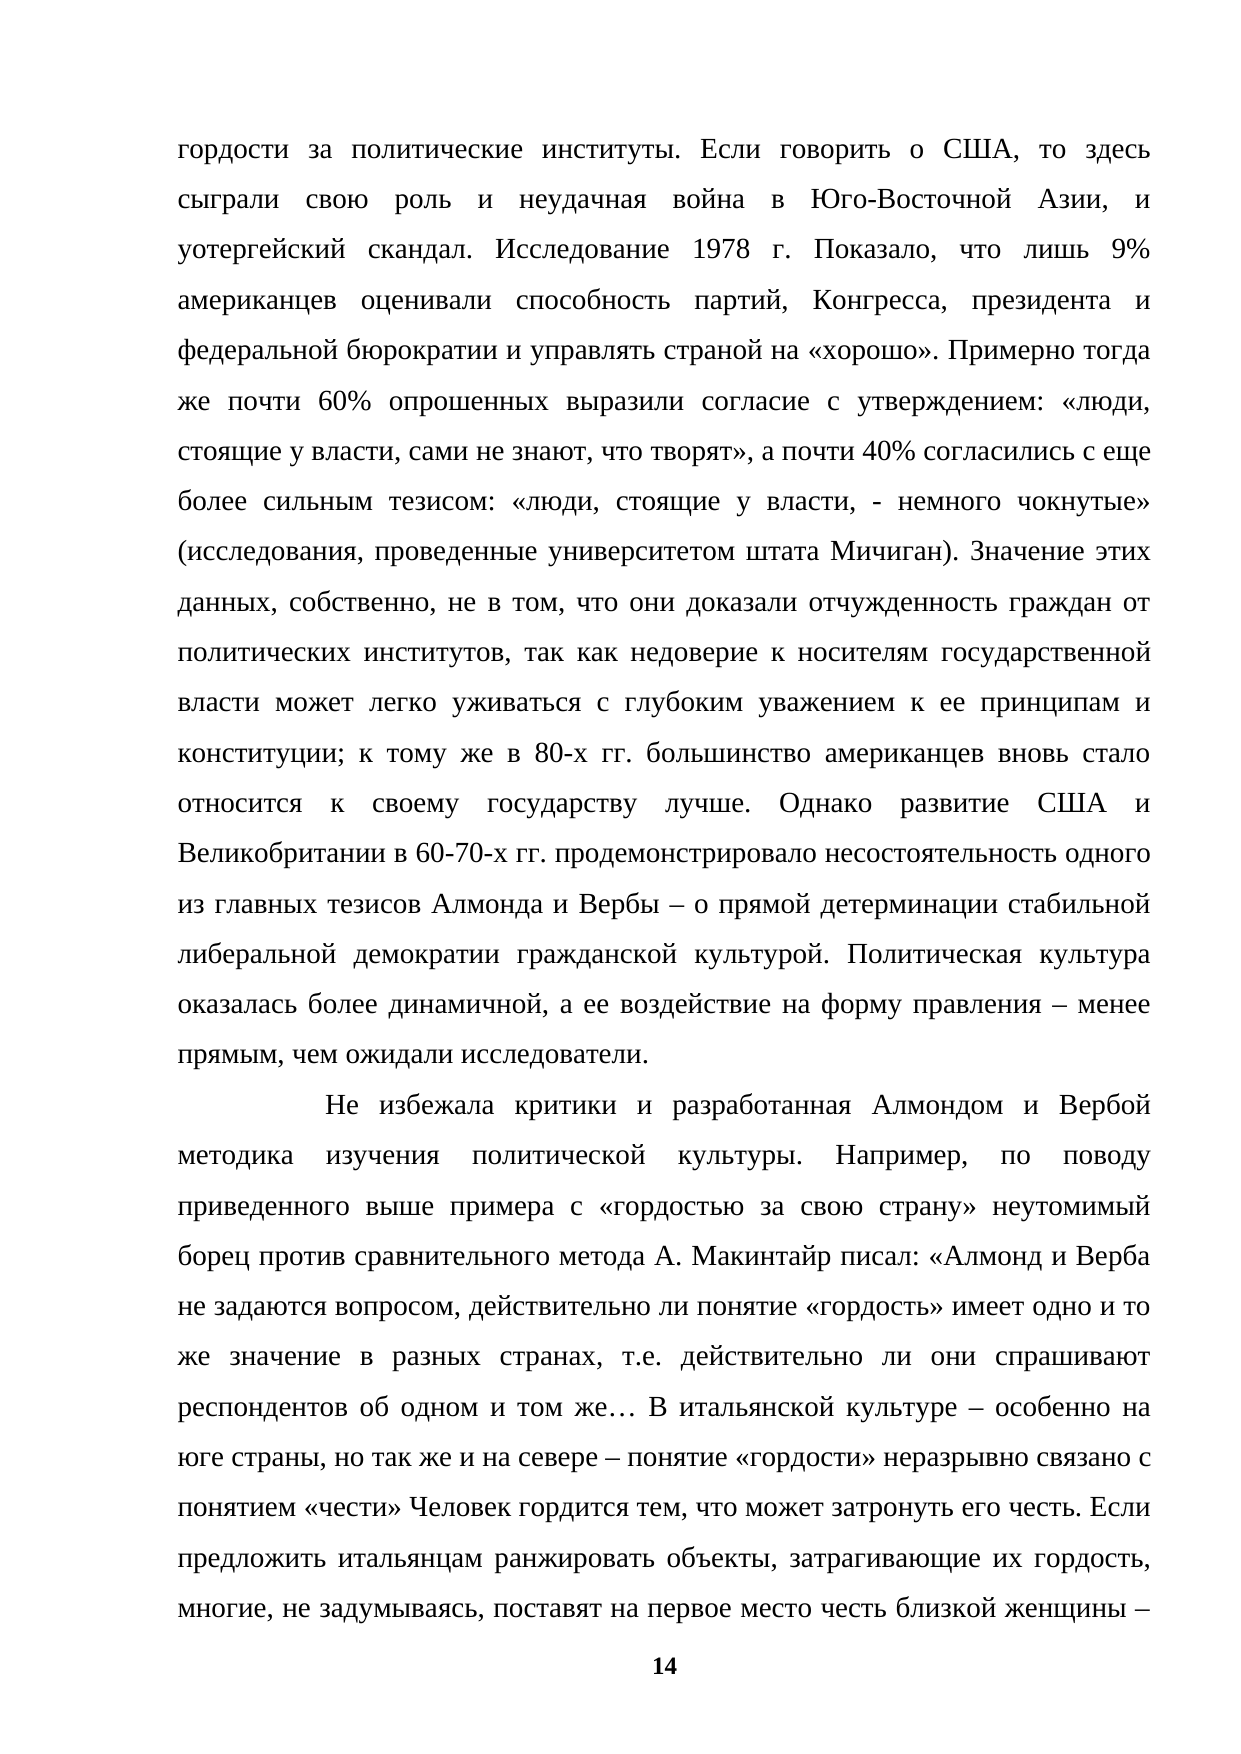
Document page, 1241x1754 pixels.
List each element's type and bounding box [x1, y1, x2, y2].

text [177, 131, 1152, 1070]
text [177, 1087, 1152, 1624]
